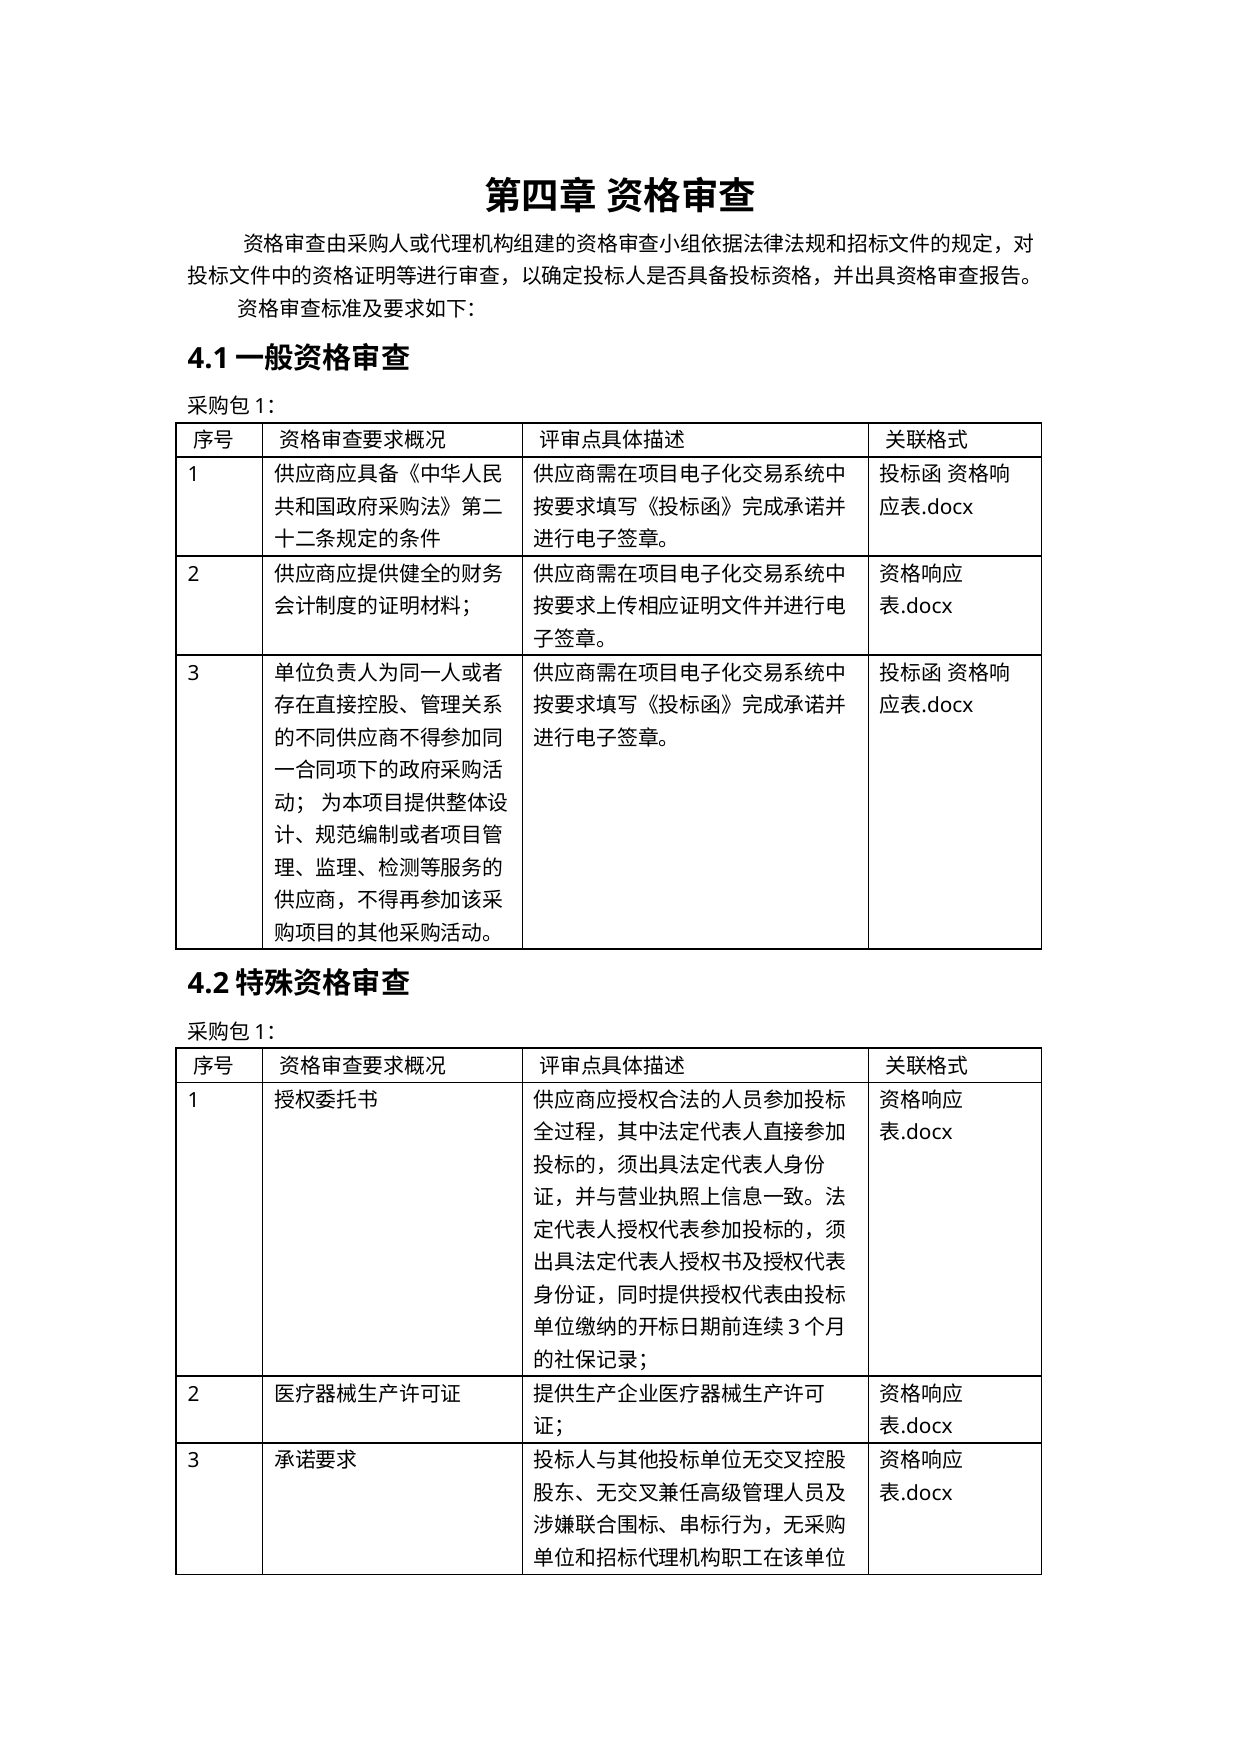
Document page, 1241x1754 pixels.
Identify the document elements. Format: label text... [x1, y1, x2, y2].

text 采购包1： [187, 1015, 1053, 1047]
table_cell 3 [177, 1444, 262, 1573]
table_header 资格审查要求概况 [263, 1049, 522, 1081]
table_cell 投标函 资格响应表.docx [869, 458, 1041, 555]
text 资格审查标准及要求如下： [187, 292, 1053, 324]
table_cell 单位负责人为同一人或者存在直接控股、管理关系的不同供应商不得参加同一合同项下的政府采购活动； 为本项目提供整体设计、规范编制或者项目管理、监理、检测等服务的供应商，不得再参加该采购项目的其他采购活动。 [263, 656, 522, 948]
table_cell 资格响应表.docx [869, 557, 1041, 654]
table_cell 供应商需在项目电子化交易系统中按要求上传相应证明文件并进行电子签章。 [523, 557, 868, 654]
table_cell 供应商需在项目电子化交易系统中按要求填写《投标函》完成承诺并进行电子签章。 [523, 656, 868, 948]
table_cell 资格响应表.docx [869, 1083, 1041, 1375]
table_cell 资格响应表.docx [869, 1377, 1041, 1442]
table_cell 医疗器械生产许可证 [263, 1377, 522, 1442]
table_cell 提供生产企业医疗器械生产许可证； [523, 1377, 868, 1442]
table_cell 2 [177, 557, 262, 654]
table_cell 投标函 资格响应表.docx [869, 656, 1041, 948]
table_cell 承诺要求 [263, 1444, 522, 1573]
table_cell 2 [177, 1377, 262, 1442]
text 4.2特殊资格审查 [187, 950, 1053, 1015]
table_header 序号 [177, 424, 262, 456]
table_header 序号 [177, 1049, 262, 1081]
text 第四章 资格审查 [187, 162, 1053, 227]
table_cell 3 [177, 656, 262, 948]
table_cell 授权委托书 [263, 1083, 522, 1375]
table_header 资格审查要求概况 [263, 424, 522, 456]
table_cell 供应商应具备《中华人民共和国政府采购法》第二十二条规定的条件 [263, 458, 522, 555]
table_header 关联格式 [869, 424, 1041, 456]
table_cell 供应商需在项目电子化交易系统中按要求填写《投标函》完成承诺并进行电子签章。 [523, 458, 868, 555]
table_header 评审点具体描述 [523, 1049, 868, 1081]
table_cell 供应商应授权合法的人员参加投标全过程，其中法定代表人直接参加投标的，须出具法定代表人身份证，并与营业执照上信息一致。法定代表人授权代表参加投标的，须出具法定代表人授权书及授权代表身份证，同时提供授权代表由投标单位缴纳的开标日期前连续3个月的社保记录； [523, 1083, 868, 1375]
table_header 关联格式 [869, 1049, 1041, 1081]
table_cell 资格响应表.docx [869, 1444, 1041, 1573]
table_header 评审点具体描述 [523, 424, 868, 456]
table_cell 1 [177, 458, 262, 555]
table_cell 供应商应提供健全的财务会计制度的证明材料； [263, 557, 522, 654]
text 4.1一般资格审查 [187, 324, 1053, 389]
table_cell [523, 1444, 868, 1573]
text 资格审查由采购人或代理机构组建的资格审查小组依据法律法规和招标文件的规定，对投标文件中的资格证明等进行审查，以确定投标人是否具备投标资格，并出具资格审查报告。 [187, 227, 1053, 292]
text 采购包1： [187, 389, 1053, 422]
table_cell 1 [177, 1083, 262, 1375]
